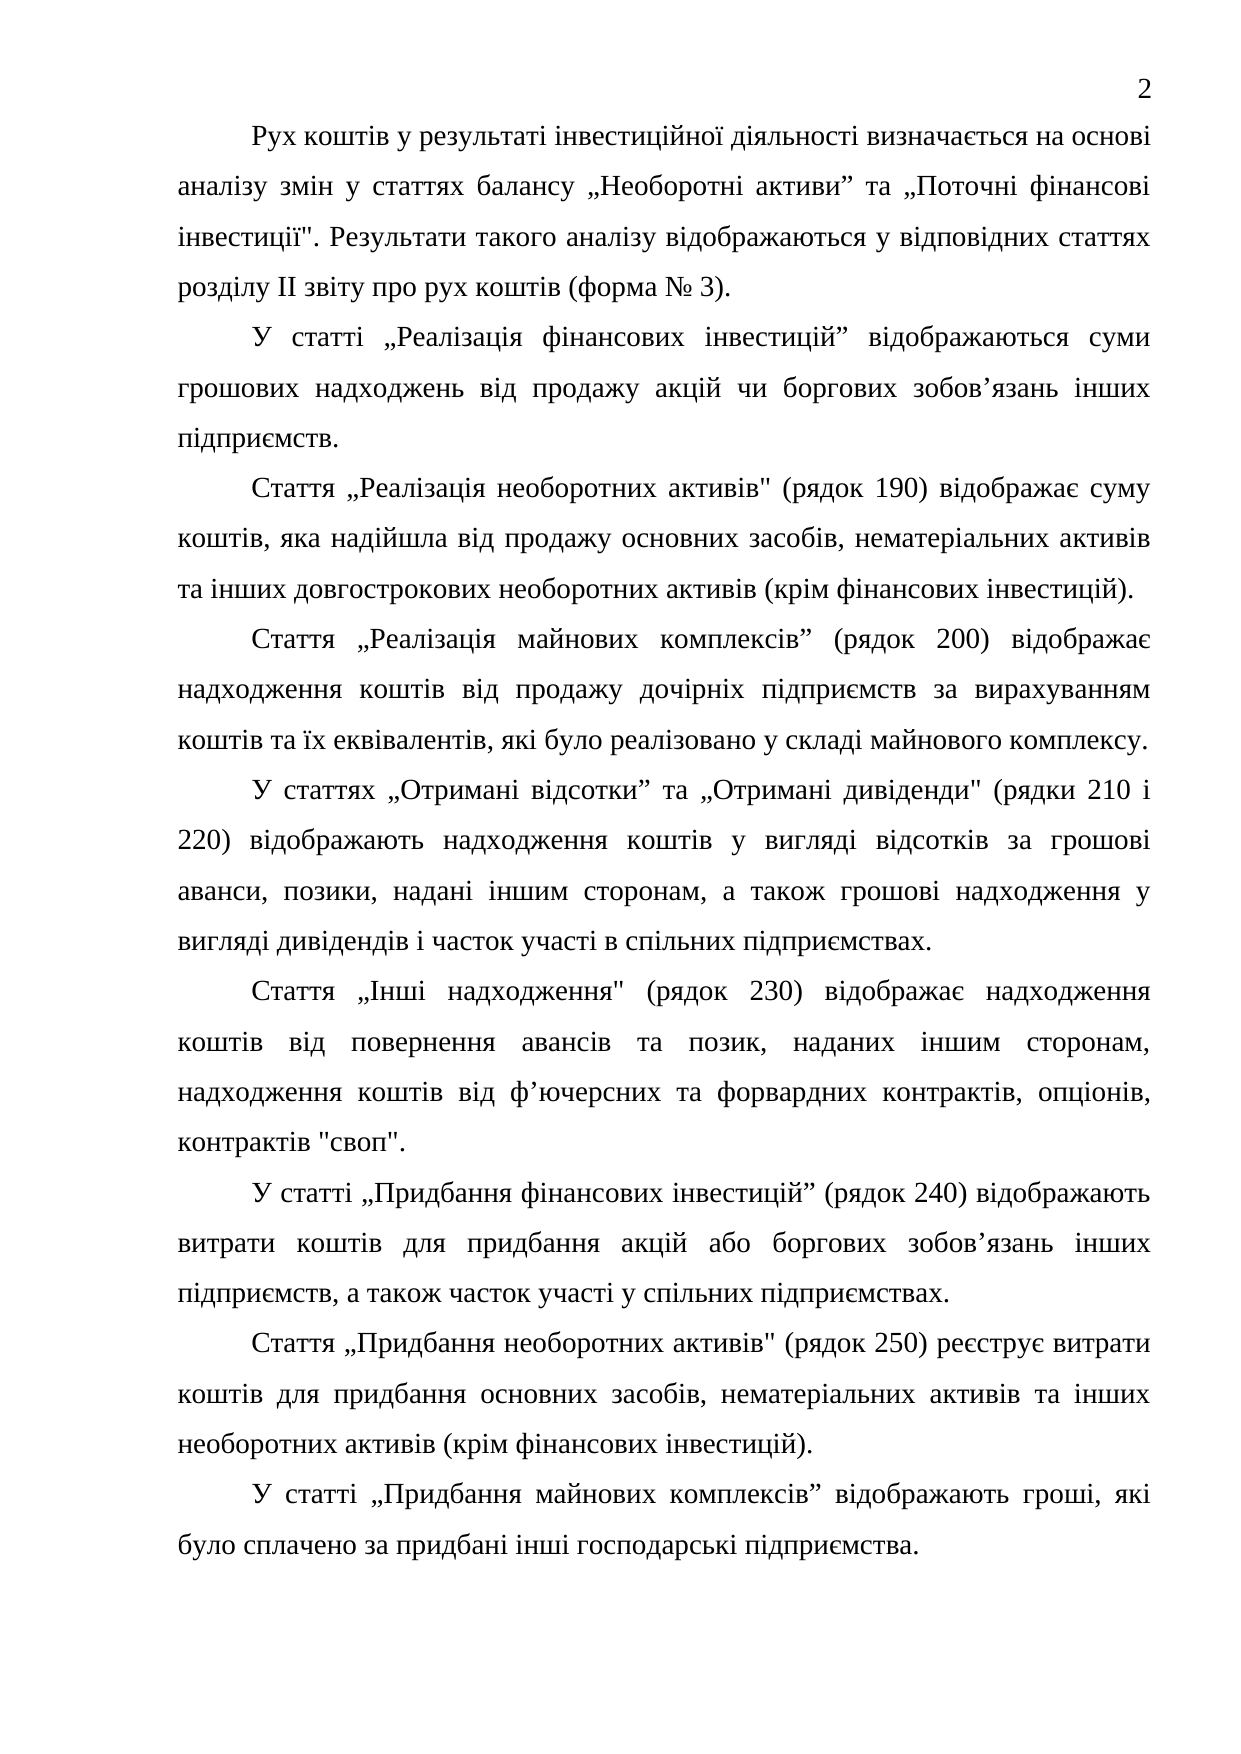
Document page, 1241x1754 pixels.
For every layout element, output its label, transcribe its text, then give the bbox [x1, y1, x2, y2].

text Стаття „Інші надходження" (рядок 230) відображає надходження коштів від повернення авансів та позик, наданих іншим сторонам, надходження коштів від ф’ючерсних та форвардних контрактів, опціонів, контрактів "своп". [177, 973, 1152, 1158]
text У статті „Реалізація фінансових інвестицій” відображаються суми грошових надходжень від продажу акцій чи боргових зобов’язань інших підприємств. [177, 319, 1152, 453]
text У статті „Придбання майнових комплексів” відображають гроші, які було сплачено за придбані інші господарські підприємства. [177, 1477, 1152, 1560]
text Стаття „Реалізація майнових комплексів” (рядок 200) відображає надходження коштів від продажу дочірніх підприємств за вирахуванням коштів та їх еквівалентів, які було реалізовано у складі майнового комплексу. [177, 621, 1152, 755]
text У статті „Придбання фінансових інвестицій” (рядок 240) відображають витрати коштів для придбання акцій або боргових зобов’язань інших підприємств, а також часток участі у спільних підприємствах. [177, 1175, 1152, 1309]
text Рух коштів у результаті інвестиційної діяльності визначається на основі аналізу змін у статтях балансу „Необоротні активи” та „Поточні фінансові інвестиції". Результати такого аналізу відображаються у відповідних статтях розділу II звіту про рух коштів (форма № 3). [177, 118, 1152, 303]
text У статтях „Отримані відсотки” та „Отримані дивіденди" (рядки 210 і 220) відображають надходження коштів у вигляді відсотків за грошові аванси, позики, надані іншим сторонам, а також грошові надходження у вигляді дивідендів і часток участі в спільних підприємствах. [177, 772, 1152, 957]
text Стаття „Придбання необоротних активів" (рядок 250) реєструє витрати коштів для придбання основних засобів, нематеріальних активів та інших необоротних активів (крім фінансових інвестицій). [177, 1326, 1152, 1460]
text Стаття „Реалізація необоротних активів" (рядок 190) відображає суму коштів, яка надійшла від продажу основних засобів, нематеріальних активів та інших довгострокових необоротних активів (крім фінансових інвестицій). [177, 470, 1152, 604]
